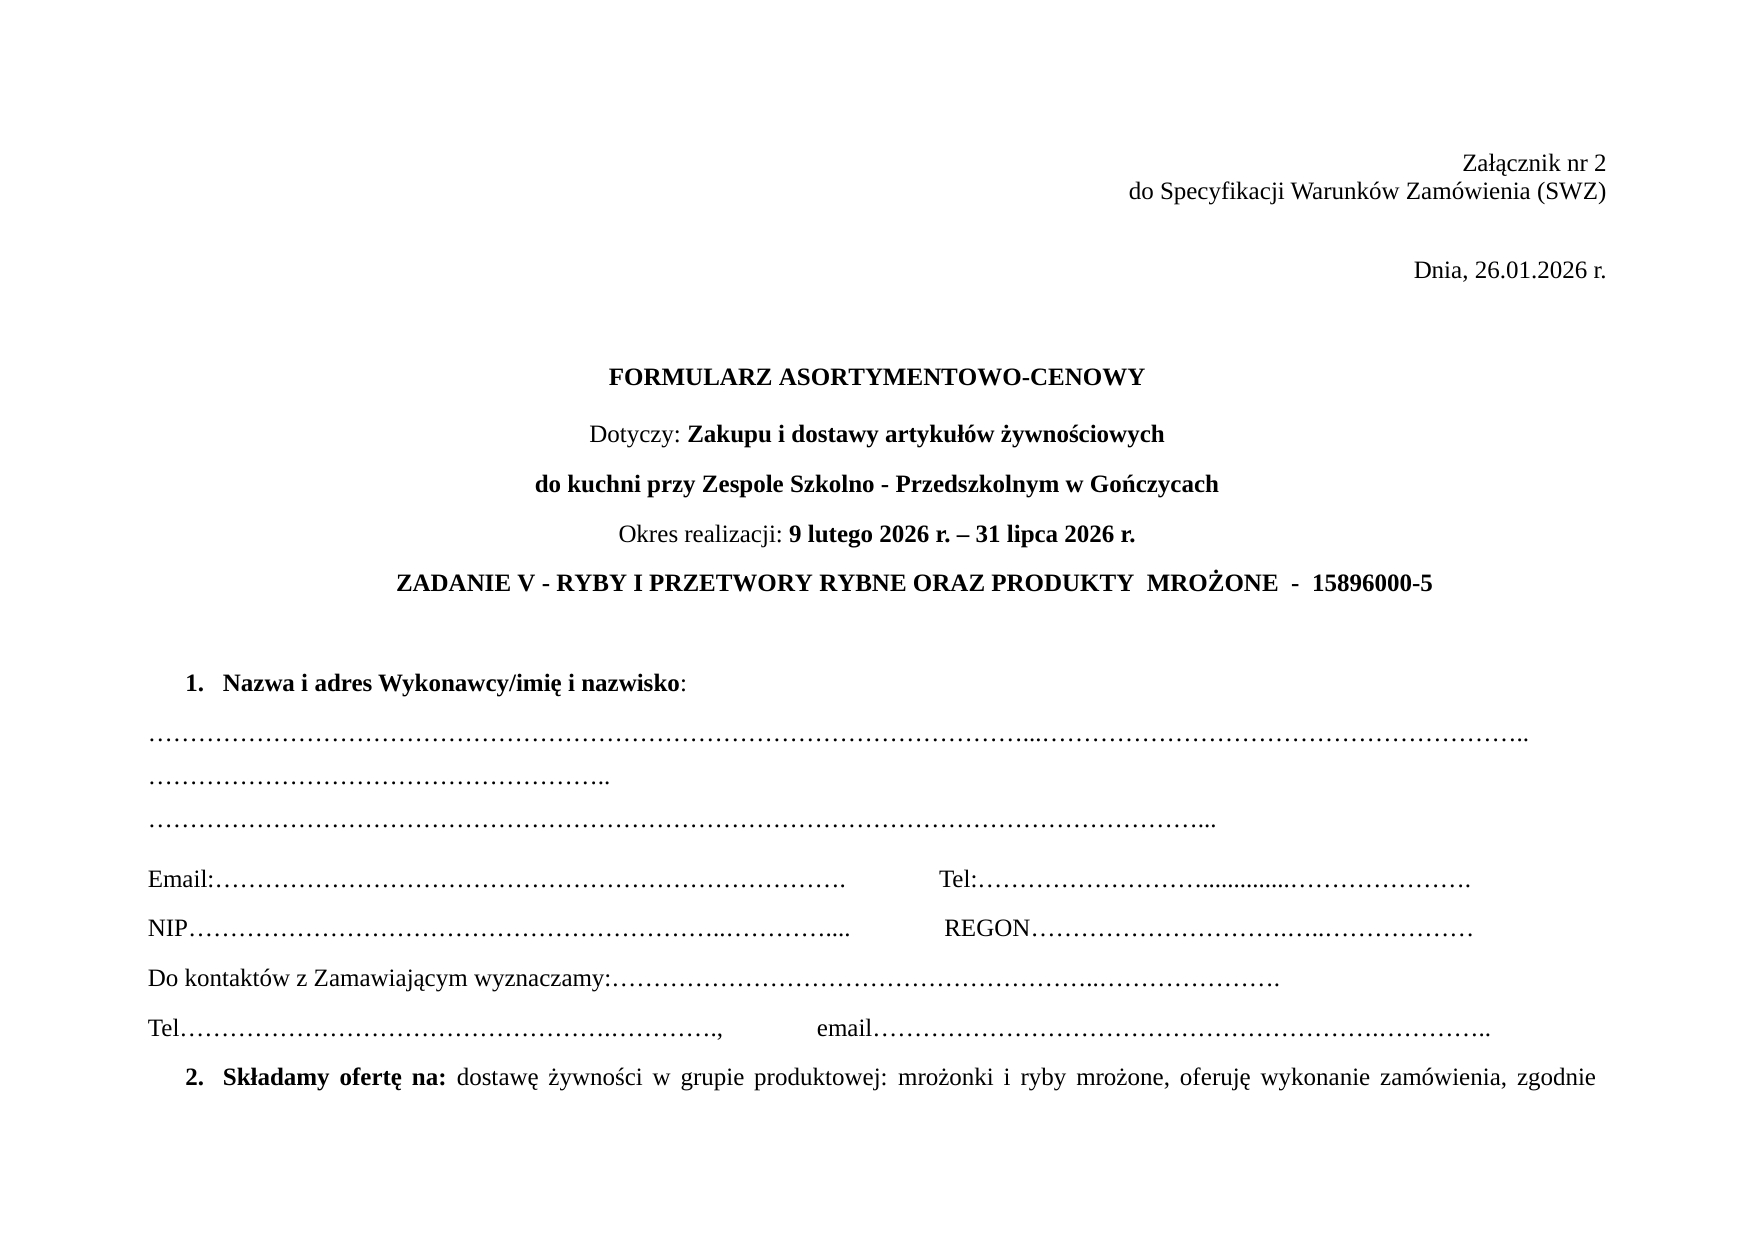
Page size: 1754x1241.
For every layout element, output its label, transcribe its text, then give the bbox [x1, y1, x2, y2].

text Do kontaktów z Zamawiającym wyznaczamy:…………………………………………………..…………………. [148, 963, 1606, 992]
text do kuchni przy Zespole Szkolno - Przedszkolnym w Gończycach [148, 469, 1606, 498]
text FORMULARZ ASORTYMENTOWO-CENOWY [148, 362, 1606, 391]
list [185, 1062, 1606, 1091]
text do Specyfikacji Warunków Zamówienia (SWZ) [148, 176, 1606, 205]
text Email:…………………………………………………………………. Tel:………………………..............…………………. [148, 864, 1606, 892]
text Dotyczy: Zakupu i dostawy artykułów żywnościowych [148, 419, 1606, 448]
text Załącznik nr 2 [148, 148, 1606, 176]
text ……………………………………………………………………………………………...…………………………………………………..………………………………………………..………………………………………………………………………………………………………………... [148, 718, 1606, 833]
text Tel…………………………………………….…………., email…………………………………………………….………….. [148, 1013, 1606, 1041]
list Nazwa i adres Wykonawcy/imię i nazwisko: [185, 668, 1606, 697]
list ZADANIE V - RYBY I PRZETWORY RYBNE ORAZ PRODUKTY MROŻONE - 15896000-5 [223, 568, 1606, 597]
text Dnia, 26.01.2026 r. [148, 255, 1606, 283]
text NIP………………………………………………………..………….... REGON………………………….…..……………… [148, 913, 1606, 942]
text Okres realizacji: 9 lutego 2026 r. – 31 lipca 2026 r. [148, 519, 1606, 548]
